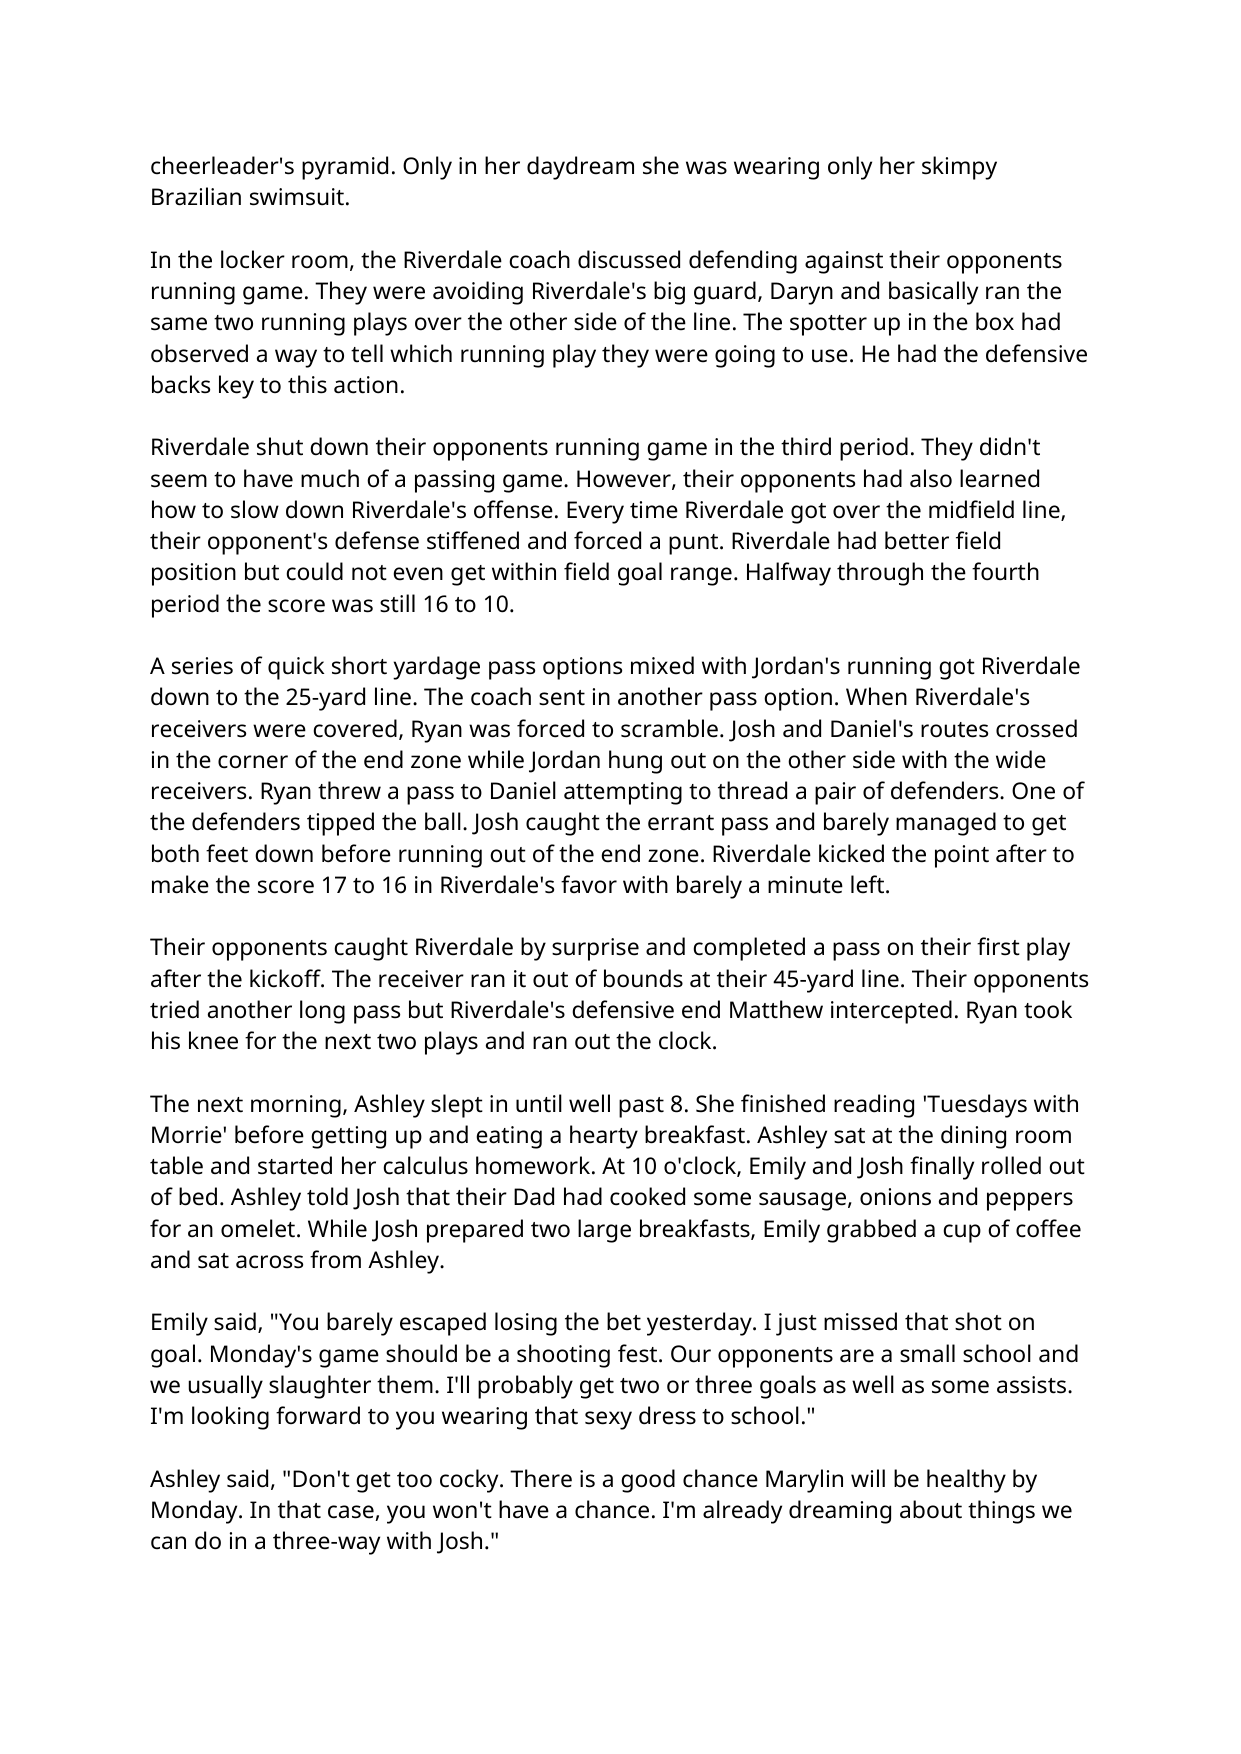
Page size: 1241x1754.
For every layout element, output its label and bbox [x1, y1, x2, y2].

text [150, 150, 1090, 963]
text [150, 994, 1090, 1587]
